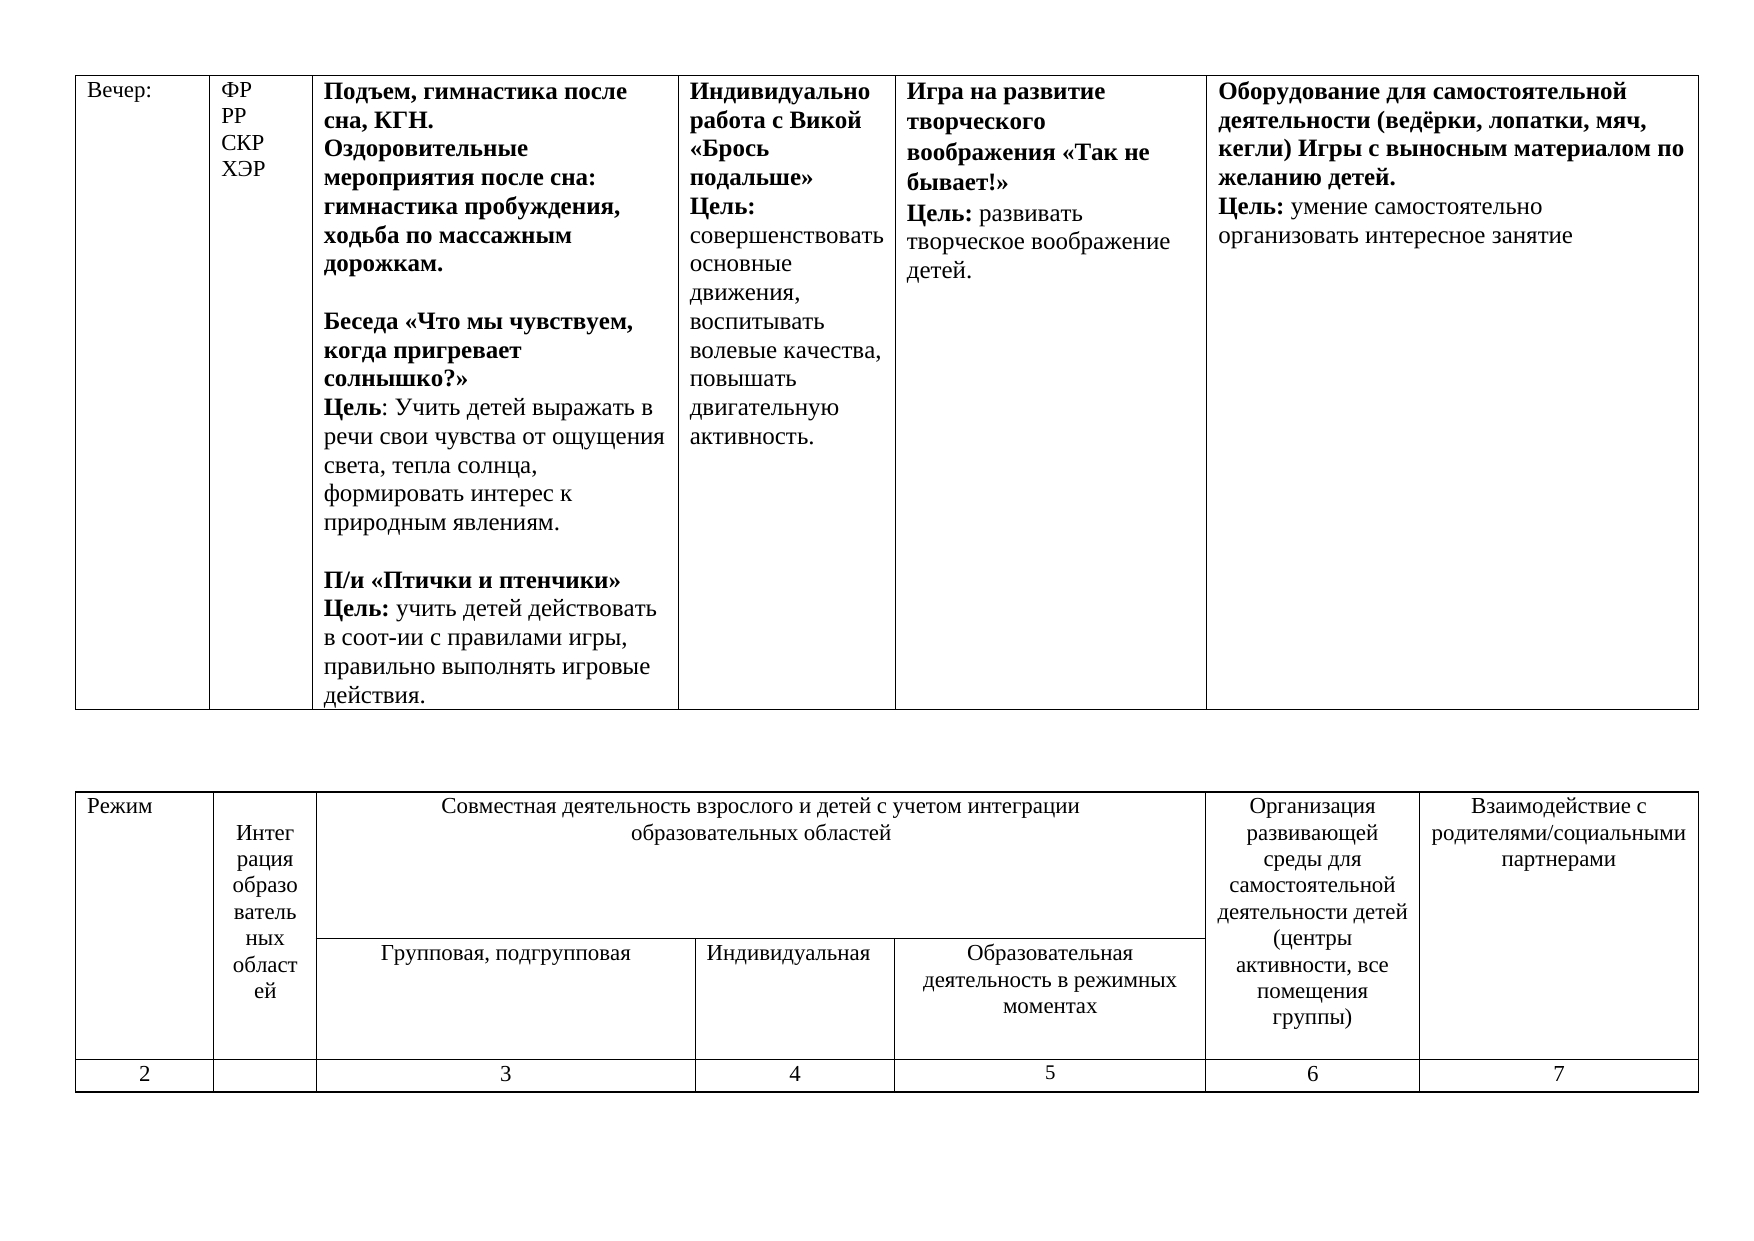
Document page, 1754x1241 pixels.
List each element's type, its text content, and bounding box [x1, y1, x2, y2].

table_cell Индивидуально работа с Викой «Брось подальше» Цель: совершенствовать основные движения, воспитывать волевые качества, повышать двигательную активность. [679, 76, 895, 708]
table_header Режим [76, 793, 213, 1059]
table_cell Подъем, гимнастика после сна, КГН. Оздоровительные мероприятия после сна: гимнастика пробуждения, ходьба по массажным дорожкам. Беседа «Что мы чувствуем, когда пригревает солнышко?» Цель: Учить детей выражать в речи свои чувства от ощущения света, тепла солнца, формировать интерес к природным явлениям. П/и «Птички и птенчики» Цель: учить детей действовать в соот-ии с правилами игры, правильно выполнять игровые действия. [313, 76, 678, 708]
table_cell ФР РР СКР ХЭР [210, 76, 312, 708]
table_header Организация развивающей среды для самостоятельной деятельности детей (центры активности, все помещения группы) [1206, 793, 1419, 1059]
table_cell 3 [317, 1060, 695, 1091]
table_header Интег рация образо ватель ных област ей [214, 793, 316, 1059]
table_cell Индивидуальная [696, 939, 894, 1059]
table_cell Игра на развитие творческого воображения «Так не бывает!» Цель: развивать творческое воображение детей. [896, 76, 1206, 708]
table_cell Групповая, подгрупповая [317, 939, 695, 1059]
table_cell [214, 1060, 316, 1091]
table_cell 2 [76, 1060, 213, 1091]
table_cell 7 [1420, 1060, 1698, 1091]
table_cell 5 [895, 1060, 1205, 1091]
table_cell Вечер: [76, 76, 209, 708]
table_cell Образовательная деятельность в режимных моментах [895, 939, 1205, 1059]
table_cell Оборудование для самостоятельной деятельности (ведёрки, лопатки, мяч, кегли) Игры с выносным материалом по желанию детей. Цель: умение самостоятельно организовать интересное занятие [1207, 76, 1698, 708]
table_header Совместная деятельность взрослого и детей с учетом интеграции образовательных областей [317, 793, 1205, 938]
table_cell 4 [696, 1060, 894, 1091]
table_header Взаимодействие с родителями/социальными партнерами [1420, 793, 1698, 1059]
table_cell 6 [1206, 1060, 1419, 1091]
